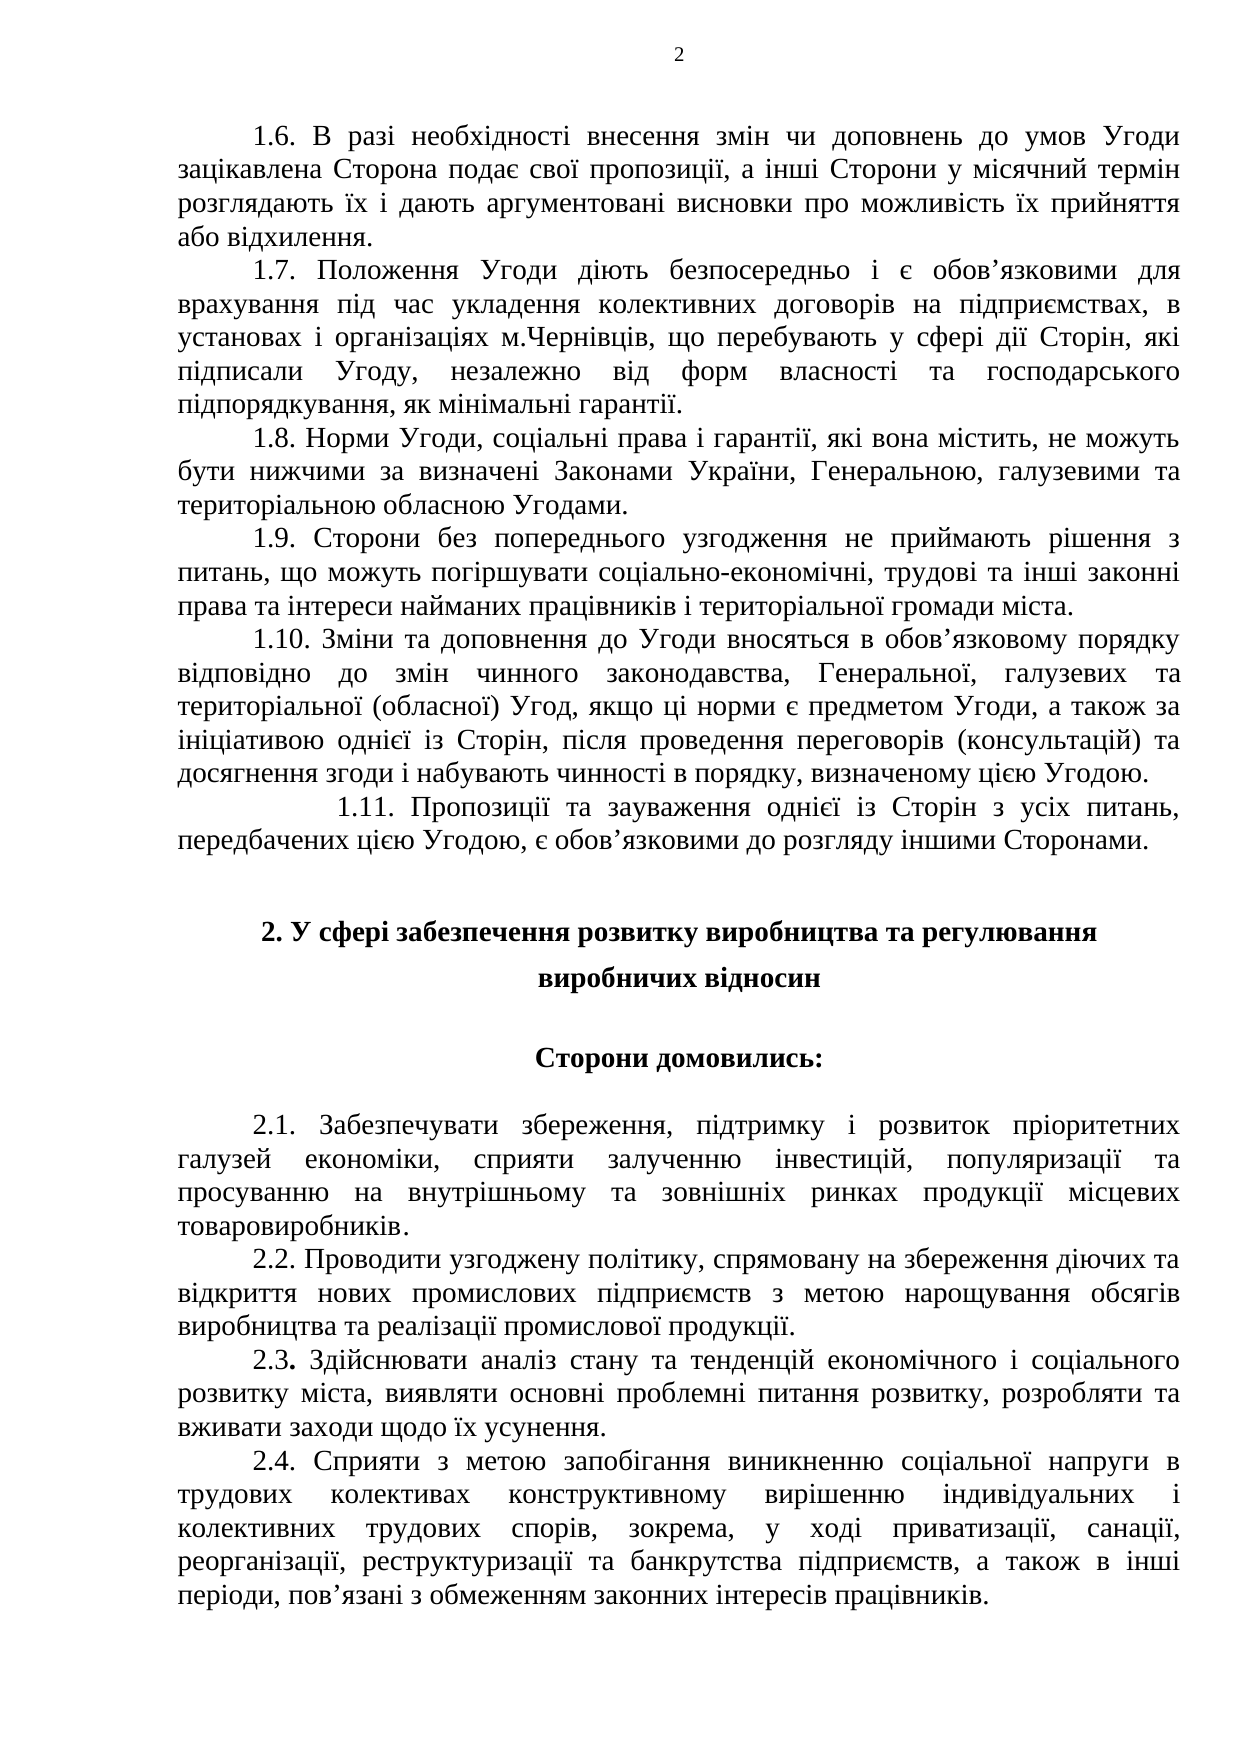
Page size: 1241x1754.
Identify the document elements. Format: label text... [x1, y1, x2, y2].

text 2.1. Забезпечувати збереження, підтримку і розвиток пріоритетних галузей економіки, сприяти залученню інвестицій, популяризації та просуванню на внутрішньому та зовнішніх ринках продукції місцевих товаровиробників . [177, 1107, 1181, 1241]
text 1.10. Зміни та доповнення до Угоди вносяться в обов’язковому порядку відповідно до змін чинного законодавства, Генеральної, галузевих та територіальної (обласної) Угод, якщо ці норми є предметом Угоди, а також за ініціативою однієї із Сторін, після проведення переговорів (консультацій) та досягнення згоди і набувають чинності в порядку, визначеному цією Угодою. [177, 621, 1181, 789]
text 2.4. Сприяти з метою запобігання виникненню соціальної напруги в трудових колективах конструктивному вирішенню індивідуальних і колективних трудових спорів, зокрема, у ході приватизації, санації, реорганізації, реструктуризації та банкрутства підприємств, а також в інші періоди, пов’язані з обмеженням законних інтересів працівників. [177, 1443, 1181, 1610]
text 2.2. Проводити узгоджену політику, спрямовану на збереження діючих та відкриття нових промислових підприємств з метою нарощування обсягів виробництва та реалізації промислової продукції. [177, 1241, 1181, 1342]
text 2. У сфері забезпечення розвитку виробництва та регулювання [177, 914, 1181, 948]
text 1.6. В разі необхідності внесення змін чи доповнень до умов Угоди зацікавлена Сторона подає свої пропозиції, а інші Сторони у місячний термін розглядають їх і дають аргументовані висновки про можливість їх прийняття або відхилення. [177, 118, 1181, 252]
text 1.9. Сторони без попереднього узгодження не приймають рішення з питань, що можуть погіршувати соціально-економічні, трудові та інші законні права та інтереси найманих працівників і територіальної громади міста. [177, 521, 1181, 621]
text 1.7. Положення Угоди діють безпосередньо і є обов’язковими для врахування під час укладення колективних договорів на підприємствах, в установах і організаціях м.Чернівців, що перебувають у сфері дії Сторін, які підписали Угоду, незалежно від форм власності та господарського підпорядкування, як мінімальні гарантії. [177, 252, 1181, 420]
text виробничих відносин [177, 961, 1181, 994]
text 1.11. Пропозиції та зауваження однієї із Сторін з усіх питань, передбачених цією Угодою, є обов’язковими до розгляду іншими Сторонами. [177, 789, 1181, 856]
text Сторони домовились: [177, 1040, 1181, 1074]
text 1.8. Норми Угоди, соціальні права і гарантії, які вона містить, не можуть бути нижчими за визначені Законами України, Генеральною, галузевими та територіальною обласною Угодами. [177, 420, 1181, 521]
text 2.3. Здійснювати аналіз стану та тенденцій економічного і соціального розвитку міста, виявляти основні проблемні питання розвитку, розробляти та вживати заходи щодо їх усунення. [177, 1342, 1181, 1443]
